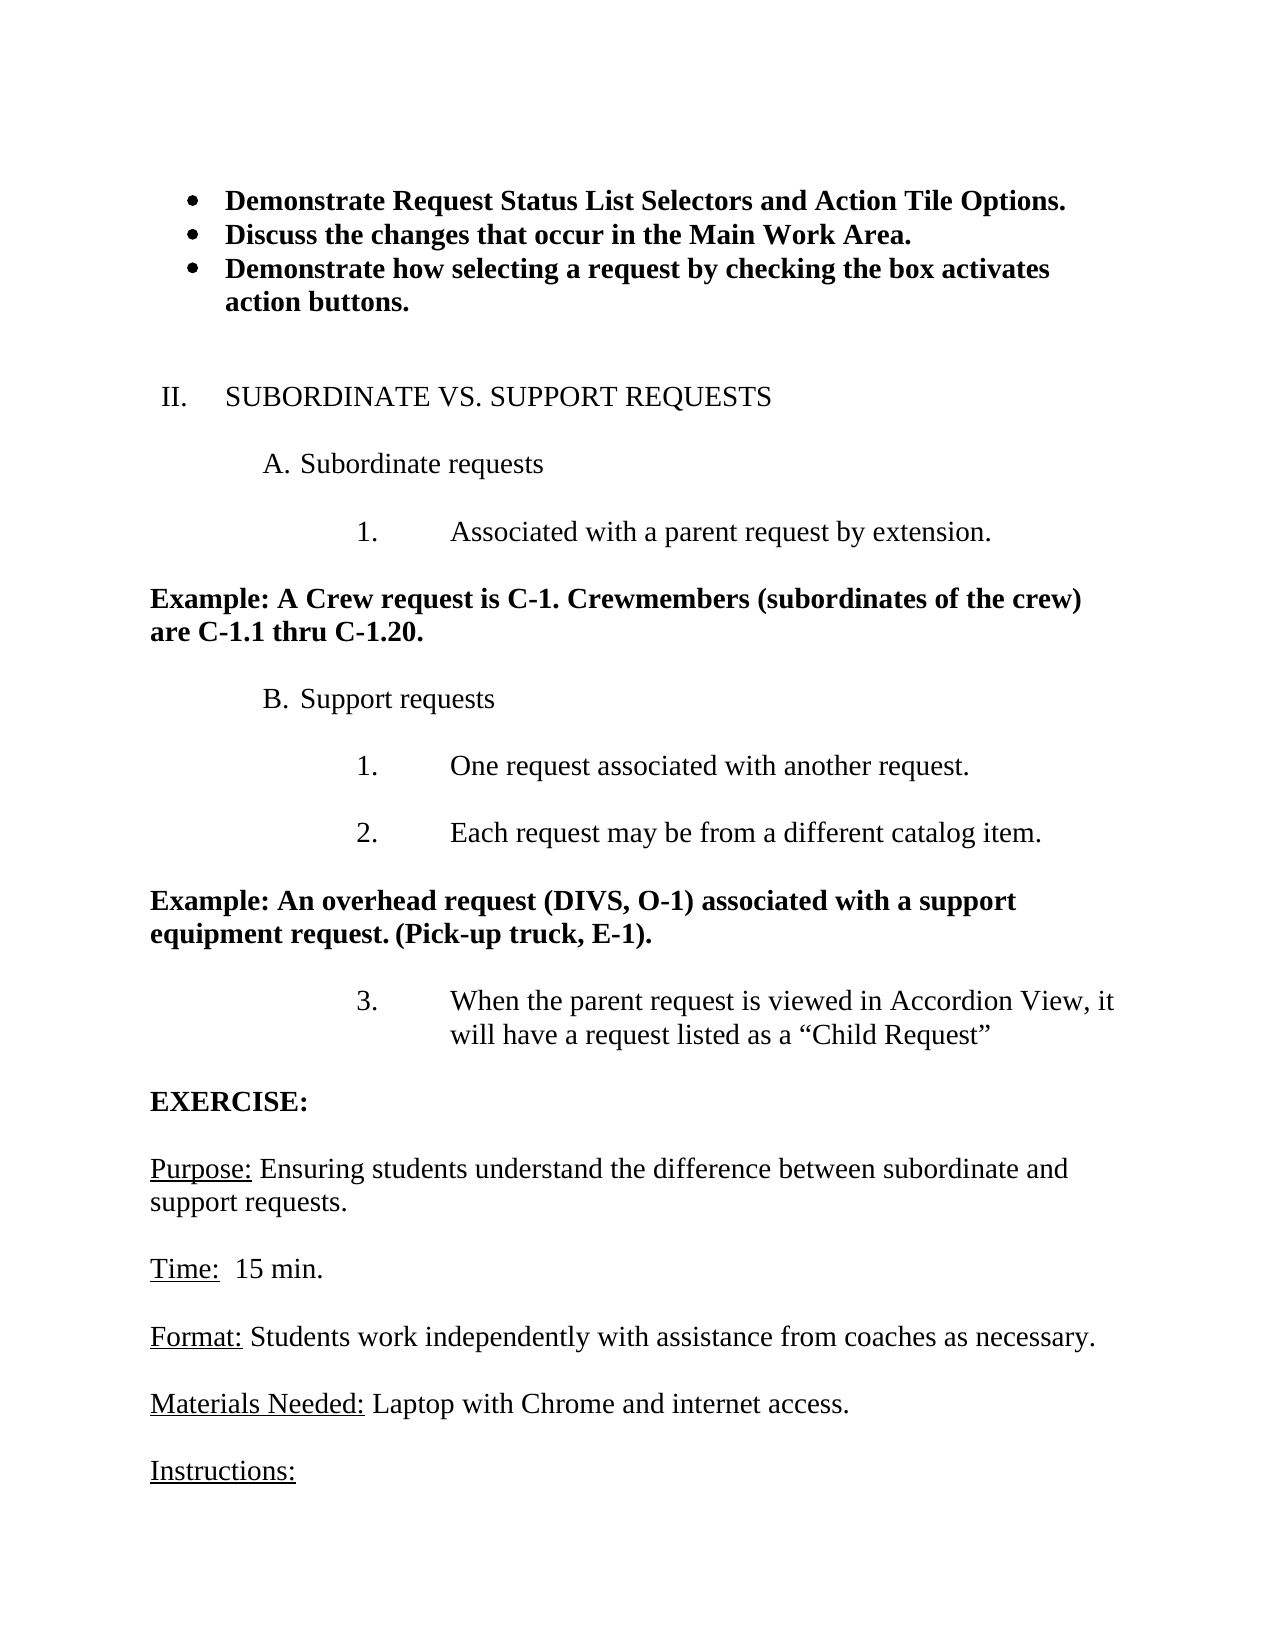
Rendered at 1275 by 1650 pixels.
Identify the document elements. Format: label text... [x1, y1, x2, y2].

list SUBORDINATE VS. SUPPORT REQUESTS [187, 379, 1125, 413]
text Materials Needed: Laptop with Chrome and internet access. [150, 1386, 1125, 1419]
list Support requests [262, 681, 1125, 715]
list Discuss the changes that occur in the Main Work Area. [187, 217, 1125, 251]
list Demonstrate Request Status List Selectors and Action Tile Options. [187, 183, 1125, 217]
list One request associated with another request. [356, 748, 1125, 782]
list Demonstrate how selecting a request by checking the box activates action buttons. [187, 251, 1125, 318]
list When the parent request is viewed in Accordion View, it will have a request listed as a “Child Request” [356, 983, 1125, 1050]
list Each request may be from a different catalog item. [356, 816, 1125, 849]
text Instructions: [150, 1453, 1125, 1486]
text Time: 15 min. [150, 1252, 1125, 1285]
list Associated with a parent request by extension. [356, 514, 1125, 547]
text Example: A Crew request is C-1. Crewmembers (subordinates of the crew) are C-1.1 thru C-1.20. [150, 581, 1125, 648]
list Subordinate requests [262, 447, 1125, 480]
text EXERCISE: [150, 1084, 1125, 1117]
text Purpose: Ensuring students understand the difference between subordinate and support requests. [150, 1151, 1125, 1218]
text Format: Students work independently with assistance from coaches as necessary. [150, 1319, 1125, 1352]
list Example: An overhead request (DIVS, O-1) associated with a support equipment request. (Pick-up truck, E-1). [150, 883, 1125, 950]
